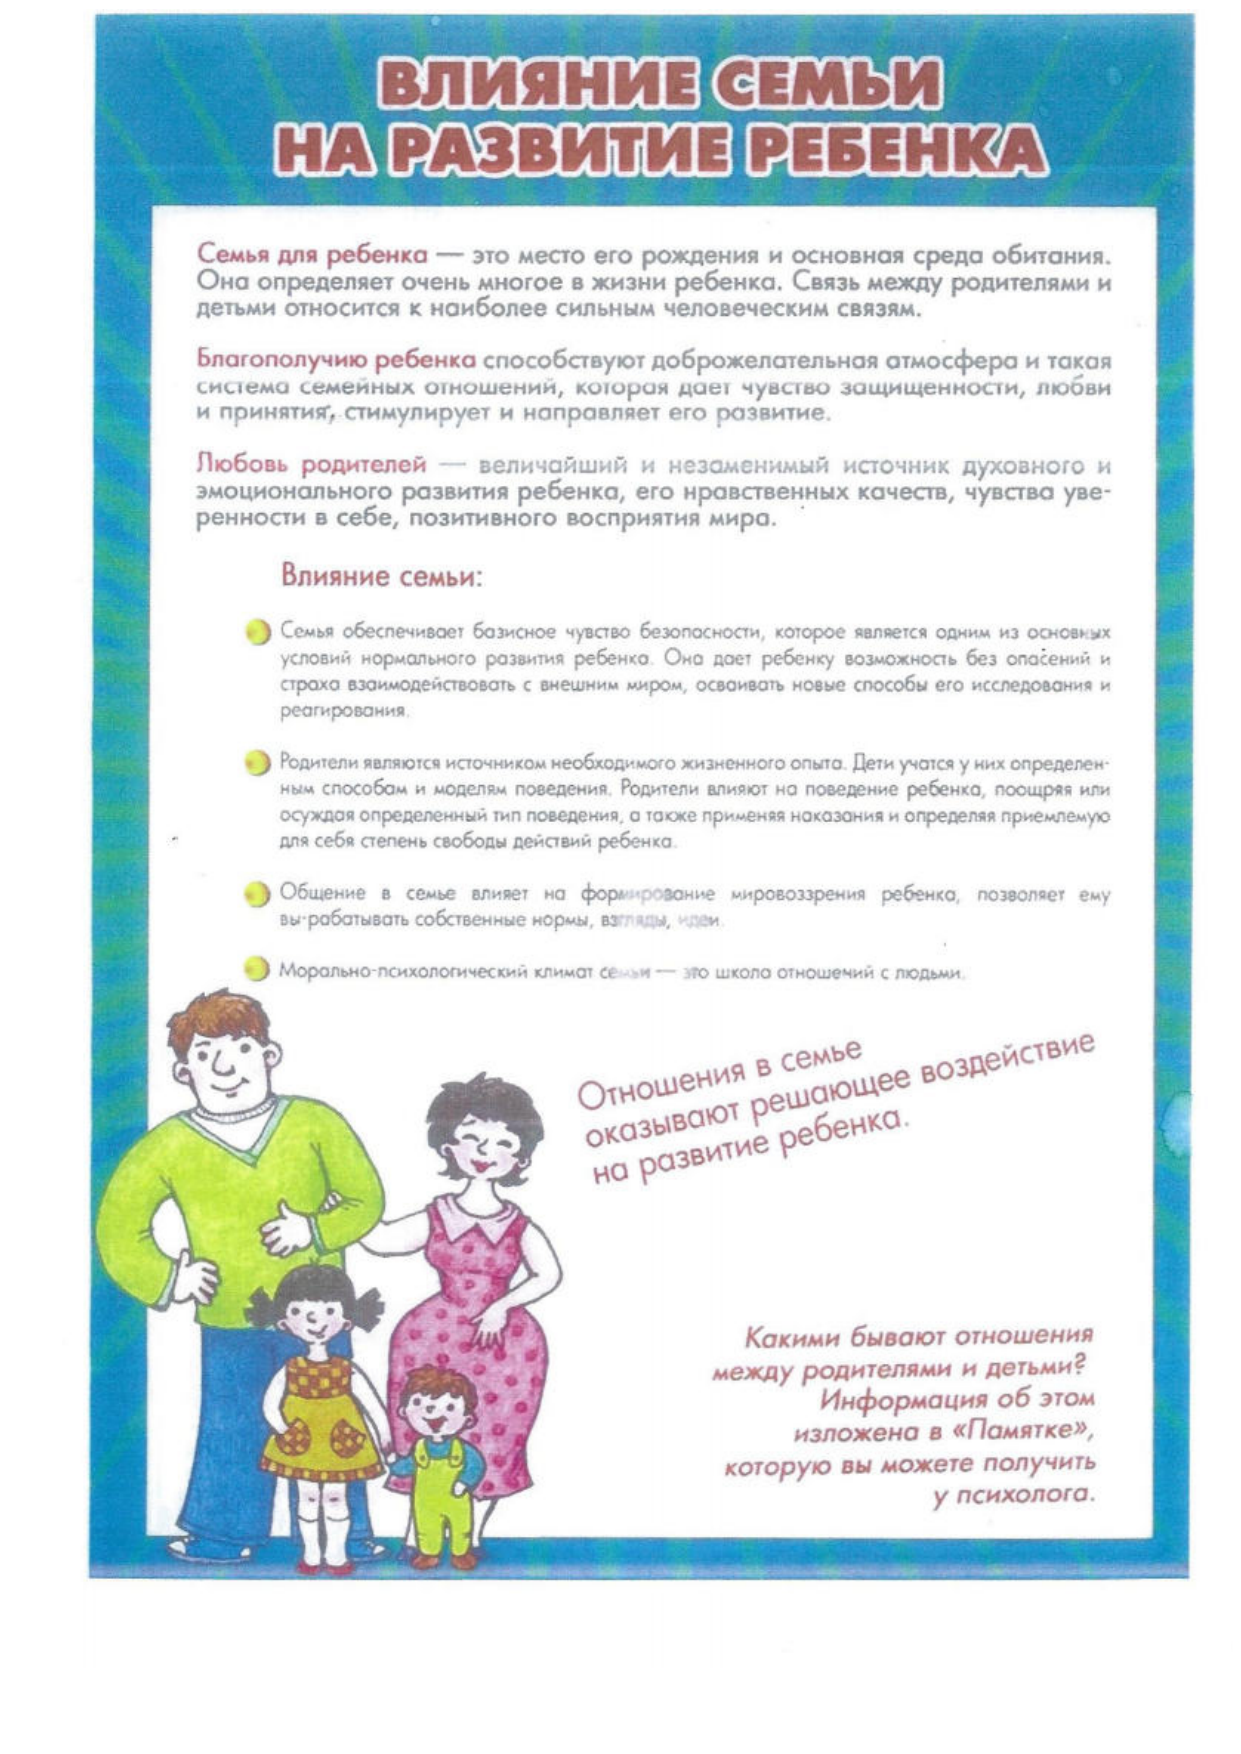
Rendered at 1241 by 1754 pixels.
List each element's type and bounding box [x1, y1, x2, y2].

picture [60, 9, 1232, 1666]
